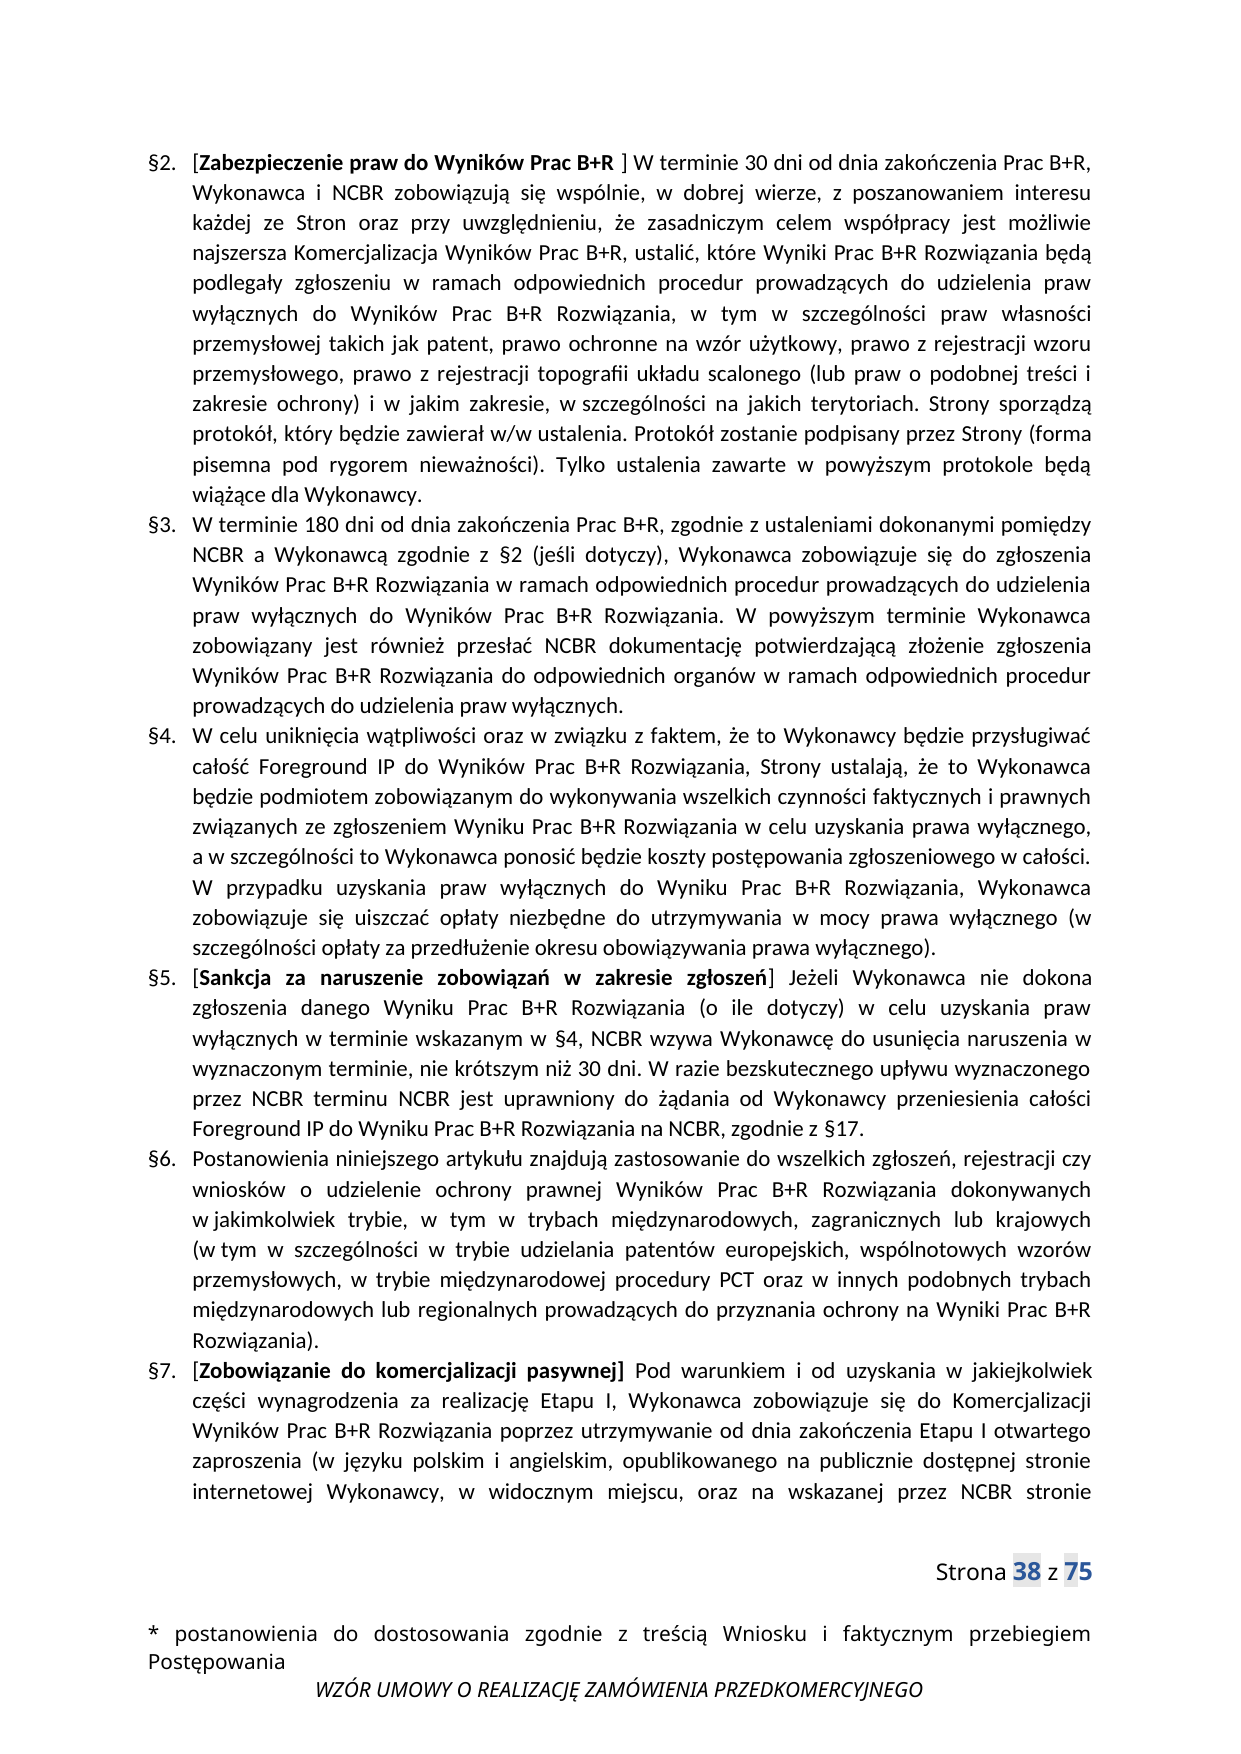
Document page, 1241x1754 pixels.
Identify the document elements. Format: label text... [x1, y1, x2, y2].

list Postanowienia niniejszego artykułu znajdują zastosowanie do wszelkich zgłoszeń, rejestracji czy wniosków o udzielenie ochrony prawnej Wyników Prac B+R Rozwiązania dokonywanych w jakimkolwiek trybie, w tym w trybach międzynarodowych, zagranicznych lub krajowych (w tym w szczególności w trybie udzielania patentów europejskich, wspólnotowych wzorów przemysłowych, w trybie międzynarodowej procedury PCT oraz w innych podobnych trybach międzynarodowych lub regionalnych prowadzących do przyznania ochrony na Wyniki Prac B+R Rozwiązania). [148, 1144, 1093, 1354]
list [Zabezpieczenie praw do Wyników Prac B+R ] W terminie 30 dni od dnia zakończenia Prac B+R, Wykonawca i NCBR zobowiązują się wspólnie, w dobrej wierze, z poszanowaniem interesu każdej ze Stron oraz przy uwzględnieniu, że zasadniczym celem współpracy jest możliwie najszersza Komercjalizacja Wyników Prac B+R, ustalić, które Wyniki Prac B+R Rozwiązania będą podlegały zgłoszeniu w ramach odpowiednich procedur prowadzących do udzielenia praw wyłącznych do Wyników Prac B+R Rozwiązania, w tym w szczególności praw własności przemysłowej takich jak patent, prawo ochronne na wzór użytkowy, prawo z rejestracji wzoru przemysłowego, prawo z rejestracji topografii układu scalonego (lub praw o podobnej treści i zakresie ochrony) i w jakim zakresie, w szczególności na jakich terytoriach. Strony sporządzą protokół, który będzie zawierał w/w ustalenia. Protokół zostanie podpisany przez Strony (forma pisemna pod rygorem nieważności). Tylko ustalenia zawarte w powyższym protokole będą wiążące dla Wykonawcy. [148, 148, 1093, 508]
list W celu uniknięcia wątpliwości oraz w związku z faktem, że to Wykonawcy będzie przysługiwać całość Foreground IP do Wyników Prac B+R Rozwiązania, Strony ustalają, że to Wykonawca będzie podmiotem zobowiązanym do wykonywania wszelkich czynności faktycznych i prawnych związanych ze zgłoszeniem Wyniku Prac B+R Rozwiązania w celu uzyskania prawa wyłącznego, a w szczególności to Wykonawca ponosić będzie koszty postępowania zgłoszeniowego w całości. W przypadku uzyskania praw wyłącznych do Wyniku Prac B+R Rozwiązania, Wykonawca zobowiązuje się uiszczać opłaty niezbędne do utrzymywania w mocy prawa wyłącznego (w szczególności opłaty za przedłużenie okresu obowiązywania prawa wyłącznego). [148, 722, 1093, 961]
list [Sankcja za naruszenie zobowiązań w zakresie zgłoszeń] Jeżeli Wykonawca nie dokona zgłoszenia danego Wyniku Prac B+R Rozwiązania (o ile dotyczy) w celu uzyskania praw wyłącznych w terminie wskazanym w §4, NCBR wzywa Wykonawcę do usunięcia naruszenia w wyznaczonym terminie, nie krótszym niż 30 dni. W razie bezskutecznego upływu wyznaczonego przez NCBR terminu NCBR jest uprawniony do żądania od Wykonawcy przeniesienia całości Foreground IP do Wyniku Prac B+R Rozwiązania na NCBR, zgodnie z §17. [148, 963, 1093, 1142]
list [148, 1356, 1093, 1505]
list W terminie 180 dni od dnia zakończenia Prac B+R, zgodnie z ustaleniami dokonanymi pomiędzy NCBR a Wykonawcą zgodnie z §2 (jeśli dotyczy), Wykonawca zobowiązuje się do zgłoszenia Wyników Prac B+R Rozwiązania w ramach odpowiednich procedur prowadzących do udzielenia praw wyłącznych do Wyników Prac B+R Rozwiązania. W powyższym terminie Wykonawca zobowiązany jest również przesłać NCBR dokumentację potwierdzającą złożenie zgłoszenia Wyników Prac B+R Rozwiązania do odpowiednich organów w ramach odpowiednich procedur prowadzących do udzielenia praw wyłącznych. [148, 510, 1093, 719]
